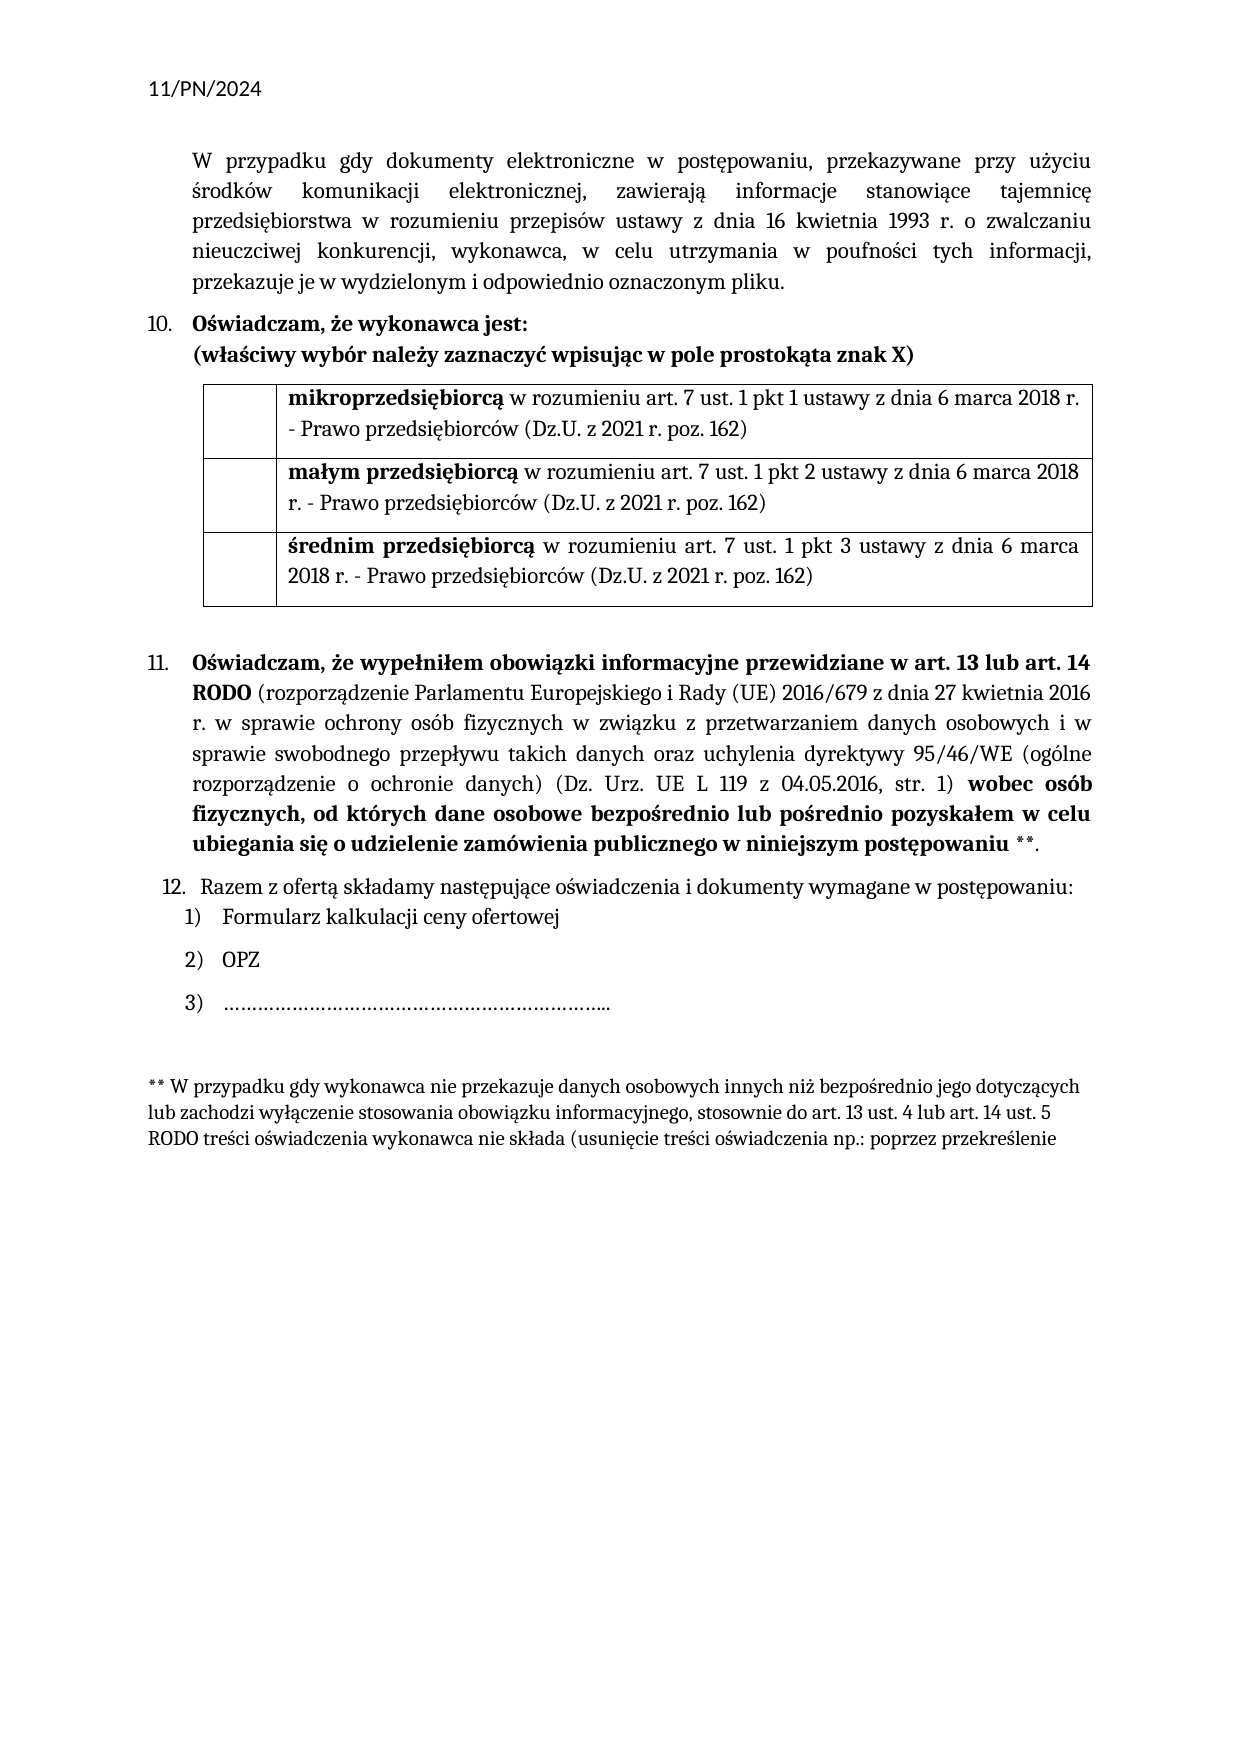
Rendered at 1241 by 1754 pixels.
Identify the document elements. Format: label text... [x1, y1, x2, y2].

list Oświadczam, że wykonawca jest: [148, 311, 1093, 337]
table_header mikroprzedsiębiorcą w rozumieniu art. 7 ust. 1 pkt 1 ustawy z dnia 6 marca 2018 r. - Prawo przedsiębiorców (Dz.U. z 2021 r. poz. 162) [277, 385, 1092, 458]
list Razem z ofertą składamy następujące oświadczenia i dokumenty wymagane w postępowaniu: [162, 874, 1093, 900]
text (właściwy wybór należy zaznaczyć wpisując w pole prostokąta znak X) [192, 341, 1093, 368]
text ** W przypadku gdy wykonawca nie przekazuje danych osobowych innych niż bezpośrednio jego dotyczących lub zachodzi wyłączenie stosowania obowiązku informacyjnego, stosownie do art. 13 ust. 4 lub art. 14 ust. 5 RODO treści oświadczenia wykonawca nie składa (usunięcie treści oświadczenia np.: poprzez przekreślenie [148, 1075, 1093, 1150]
table_cell [204, 459, 276, 532]
table_cell [204, 533, 276, 606]
table_cell małym przedsiębiorcą w rozumieniu art. 7 ust. 1 pkt 2 ustawy z dnia 6 marca 2018 r. - Prawo przedsiębiorców (Dz.U. z 2021 r. poz. 162) [277, 459, 1092, 532]
list Oświadczam, że wypełniłem obowiązki informacyjne przewidziane w art. 13 lub art. 14 RODO (rozporządzenie Parlamentu Europejskiego i Rady (UE) 2016/679 z dnia 27 kwietnia 2016 r. w sprawie ochrony osób fizycznych w związku z przetwarzaniem danych osobowych i w sprawie swobodnego przepływu takich danych oraz uchylenia dyrektywy 95/46/WE (ogólne rozporządzenie o ochronie danych) (Dz. Urz. UE L 119 z 04.05.2016, str. 1) wobec osób fizycznych, od których dane osobowe bezpośrednio lub pośrednio pozyskałem w celu ubiegania się o udzielenie zamówienia publicznego w niniejszym postępowaniu **. [148, 650, 1093, 857]
table_header [204, 385, 276, 458]
list Formularz kalkulacji ceny ofertowej [185, 904, 1093, 930]
list OPZ [185, 947, 1093, 973]
table_cell średnim przedsiębiorcą w rozumieniu art. 7 ust. 1 pkt 3 ustawy z dnia 6 marca 2018 r. - Prawo przedsiębiorców (Dz.U. z 2021 r. poz. 162) [277, 533, 1092, 606]
list ………………………………………………………….. [185, 989, 1093, 1016]
text W przypadku gdy dokumenty elektroniczne w postępowaniu, przekazywane przy użyciu środków komunikacji elektronicznej, zawierają informacje stanowiące tajemnicę przedsiębiorstwa w rozumieniu przepisów ustawy z dnia 16 kwietnia 1993 r. o zwalczaniu nieuczciwej konkurencji, wykonawca, w celu utrzymania w poufności tych informacji, przekazuje je w wydzielonym i odpowiednio oznaczonym pliku. [192, 264, 1093, 295]
